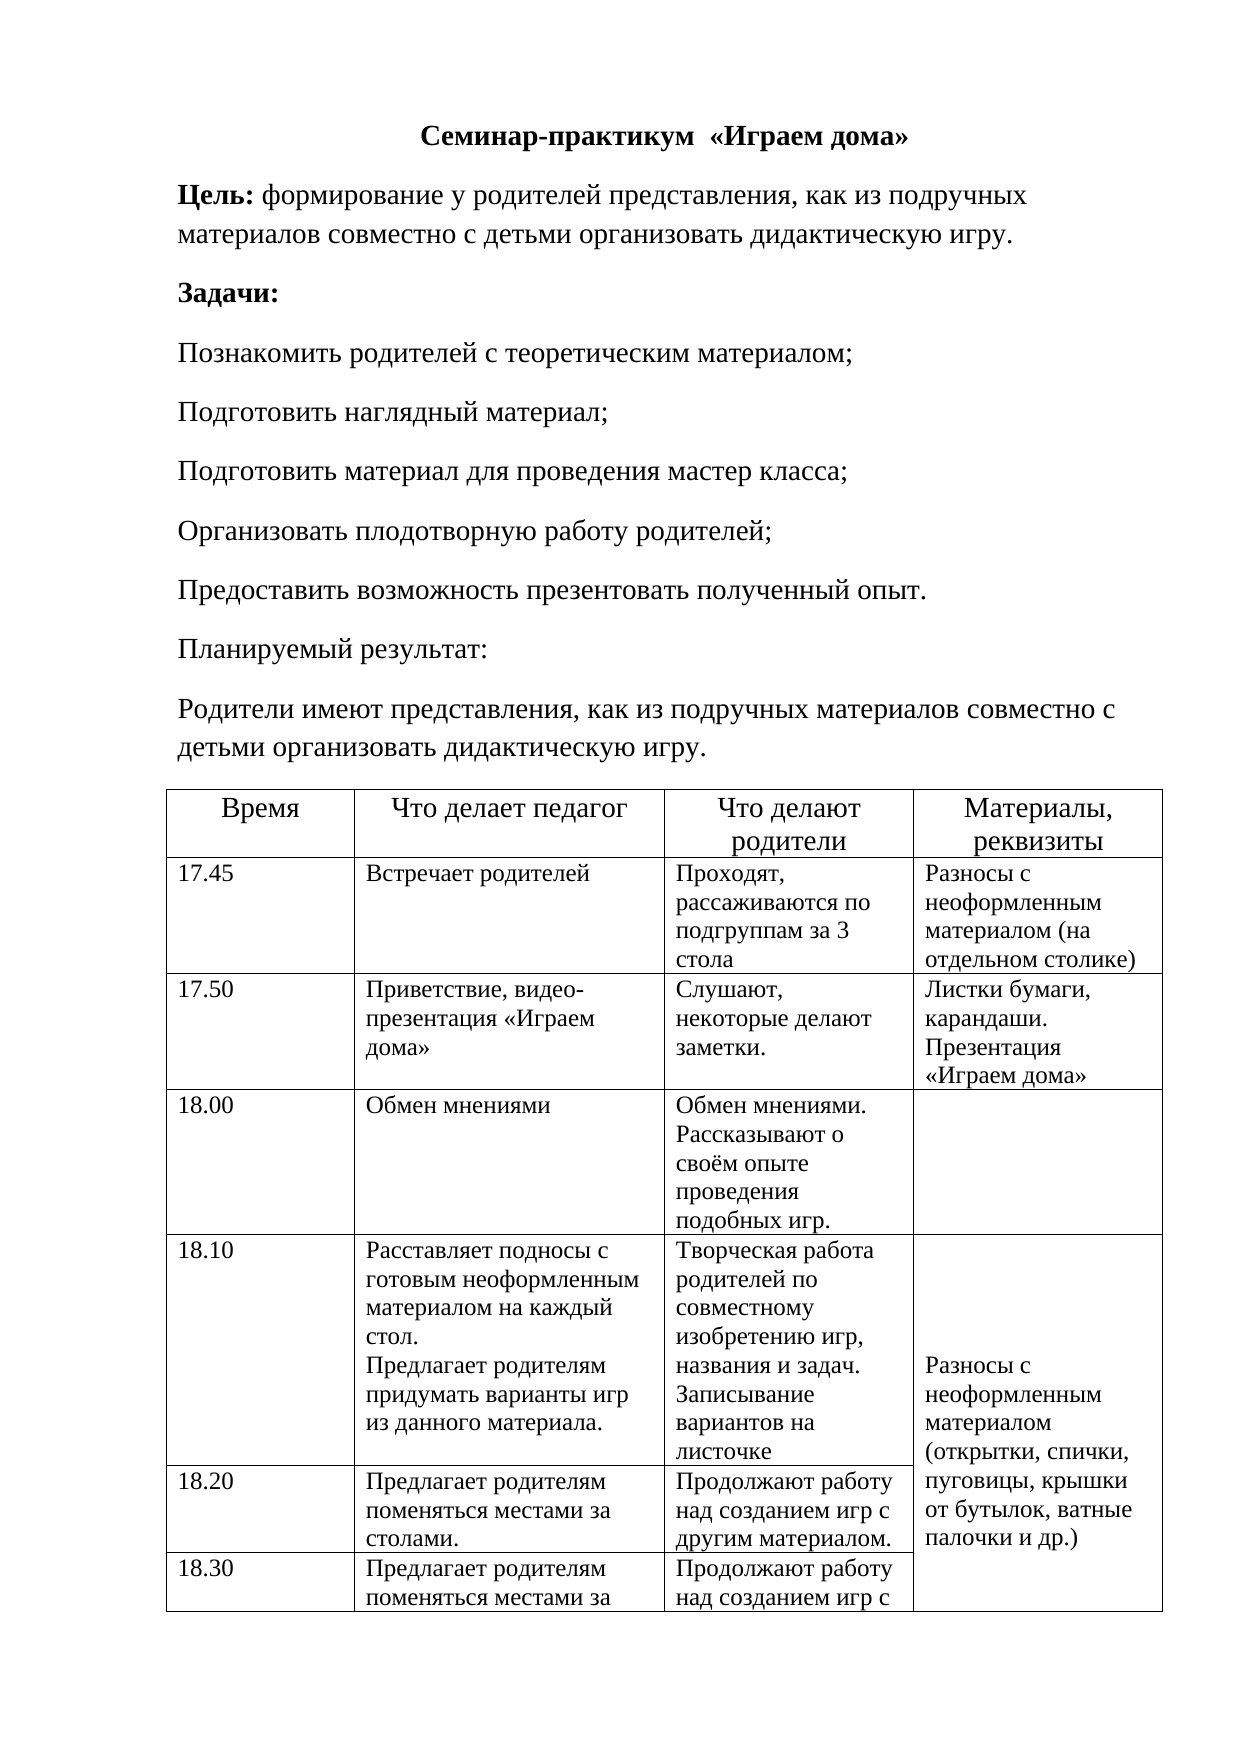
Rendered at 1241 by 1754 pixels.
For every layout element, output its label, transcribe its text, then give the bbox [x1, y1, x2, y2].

table_cell 17.45 [167, 858, 354, 973]
table_cell 17.50 [167, 974, 354, 1089]
text Родители имеют представления, как из подручных материалов совместно с детьми организовать дидактическую игру. [177, 691, 1152, 763]
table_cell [355, 1466, 664, 1552]
table_cell Расставляет подносы с готовым неоформленным материалом на каждый стол. Предлагает родителям придумать варианты игр из данного материала. [355, 1235, 664, 1465]
table_cell Слушают, некоторые делают заметки. [665, 974, 913, 1089]
text Цель: формирование у родителей представления, как из подручных материалов совместно с детьми организовать дидактическую игру. [177, 177, 1152, 249]
table_cell Обмен мнениями [355, 1090, 664, 1234]
table_cell 18.10 [167, 1235, 354, 1465]
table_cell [665, 1466, 913, 1552]
table_cell 18.00 [167, 1090, 354, 1234]
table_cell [355, 1553, 664, 1611]
text Познакомить родителей с теоретическим материалом; [177, 335, 1152, 368]
text Подготовить материал для проведения мастер класса; [177, 453, 1152, 487]
table_header Материалы, реквизиты [914, 790, 1162, 857]
table_cell Обмен мнениями. Рассказывают о своём опыте проведения подобных игр. [665, 1090, 913, 1234]
table_header Что делает педагог [355, 790, 664, 857]
table_header Время [167, 790, 354, 857]
table_header Что делают родители [665, 790, 913, 857]
table_cell [914, 1090, 1162, 1234]
text Предоставить возможность презентовать полученный опыт. [177, 572, 1152, 606]
table_cell Листки бумаги, карандаши. Презентация «Играем дома» [914, 974, 1162, 1089]
table_cell Встречает родителей [355, 858, 664, 973]
table_cell Разносы с неоформленным материалом (открытки, спички, пуговицы, крышки от бутылок, ватные палочки и др.) [914, 1235, 1162, 1611]
table_cell Проходят, рассаживаются по подгруппам за 3 стола [665, 858, 913, 973]
table_cell 18.30 [167, 1553, 354, 1611]
table_cell Творческая работа родителей по совместному изобретению игр, названия и задач. Записывание вариантов на листочке [665, 1235, 913, 1465]
table_cell 18.20 [167, 1466, 354, 1552]
text Организовать плодотворную работу родителей; [177, 513, 1152, 546]
table_cell Приветствие, видео-презентация «Играем дома» [355, 974, 664, 1089]
table_cell Разносы с неоформленным материалом (на отдельном столике) [914, 858, 1162, 973]
text Задачи: [177, 275, 1152, 309]
text Семинар-практикум «Играем дома» [177, 118, 1152, 152]
text Планируемый результат: [177, 632, 1152, 665]
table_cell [665, 1553, 913, 1611]
text Подготовить наглядный материал; [177, 394, 1152, 428]
